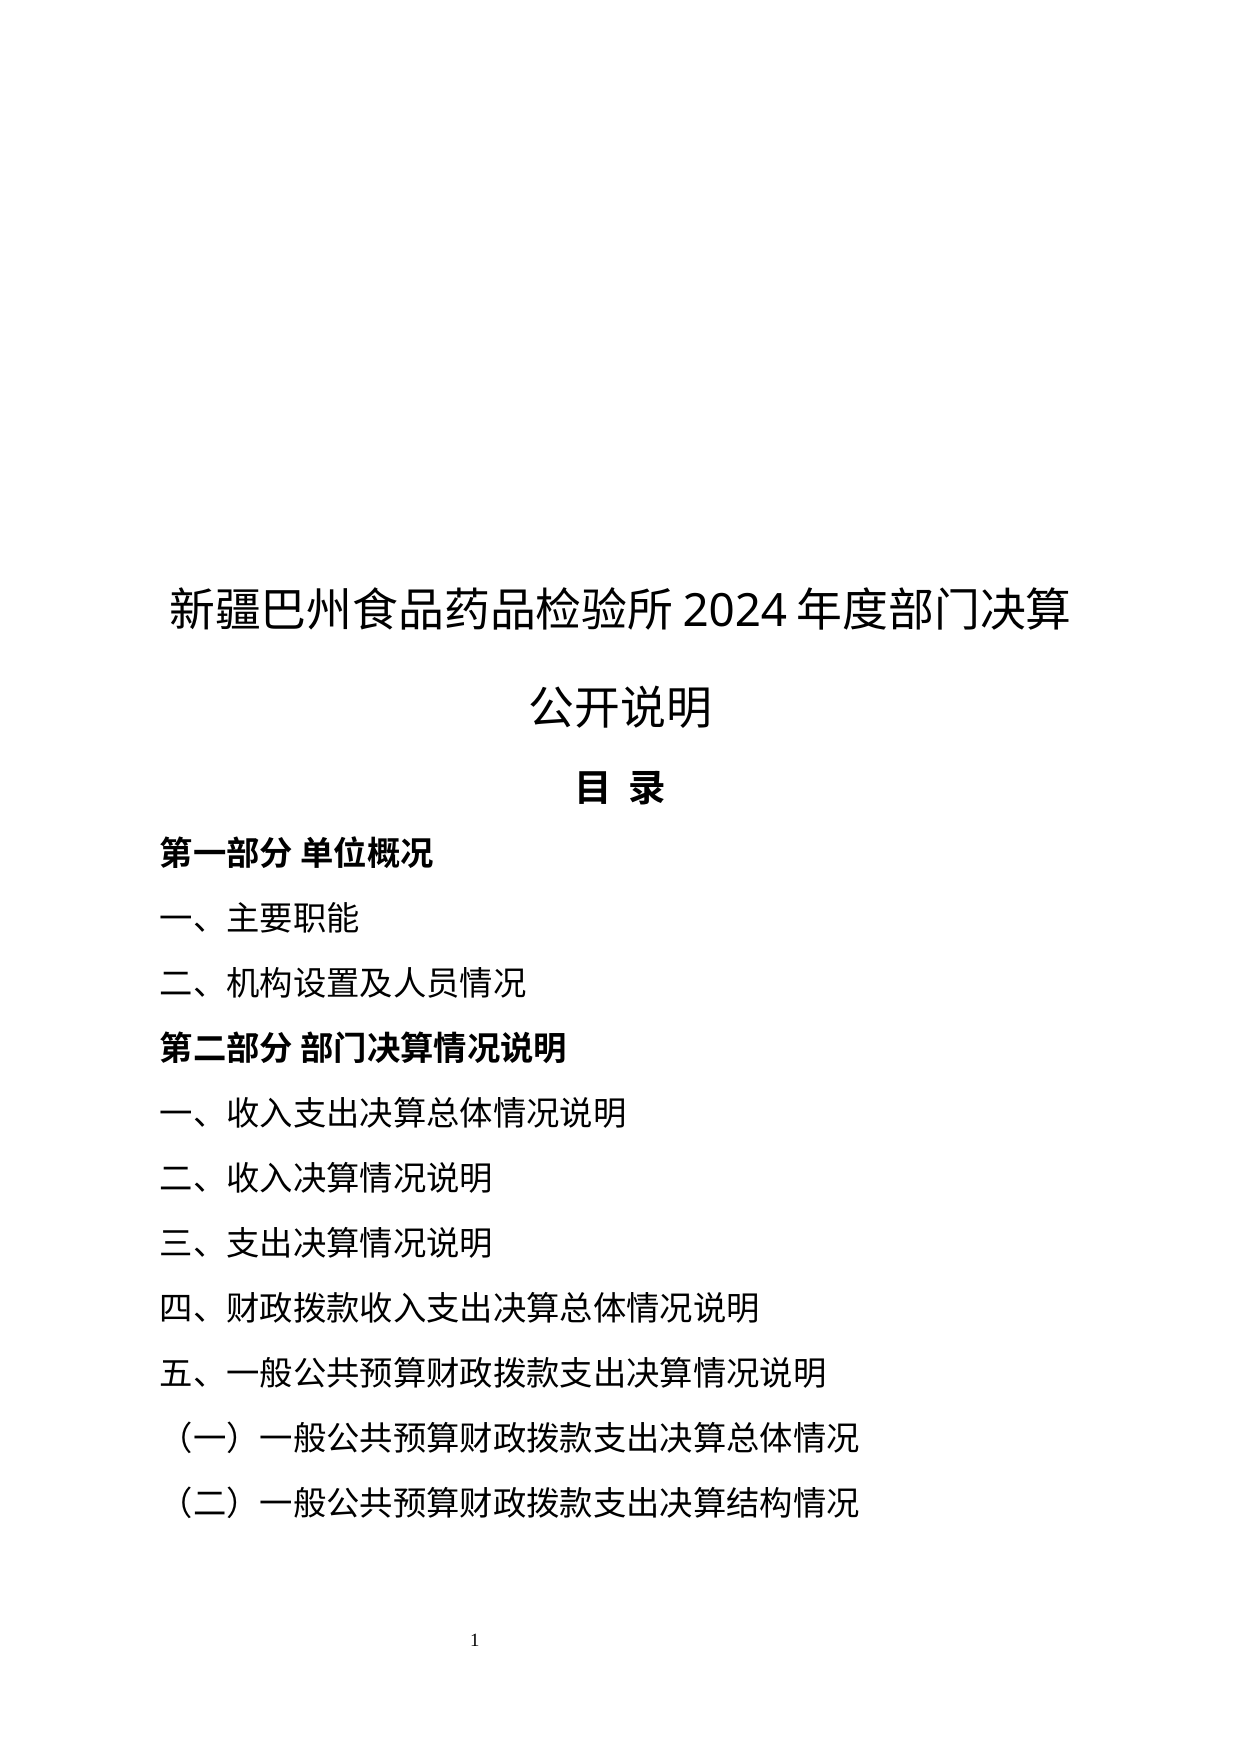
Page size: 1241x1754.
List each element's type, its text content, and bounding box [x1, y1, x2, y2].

text （二）一般公共预算财政拨款支出决算结构情况 [159, 1468, 1081, 1533]
text 一、主要职能 [159, 883, 1081, 948]
text 三、支出决算情况说明 [159, 1208, 1081, 1273]
text 第一部分 单位概况 [159, 818, 1081, 883]
text 二、机构设置及人员情况 [159, 948, 1081, 1013]
text 一、收入支出决算总体情况说明 [159, 1078, 1081, 1143]
text 新疆巴州食品药品检验所2024年度部门决算 [159, 558, 1081, 655]
text 二、收入决算情况说明 [159, 1143, 1081, 1208]
text （一）一般公共预算财政拨款支出决算总体情况 [159, 1403, 1081, 1468]
text 公开说明 [159, 655, 1081, 753]
text 第二部分 部门决算情况说明 [159, 1013, 1081, 1078]
text 五、一般公共预算财政拨款支出决算情况说明 [159, 1338, 1081, 1403]
text 四、财政拨款收入支出决算总体情况说明 [159, 1273, 1081, 1338]
text 目 录 [159, 753, 1081, 818]
